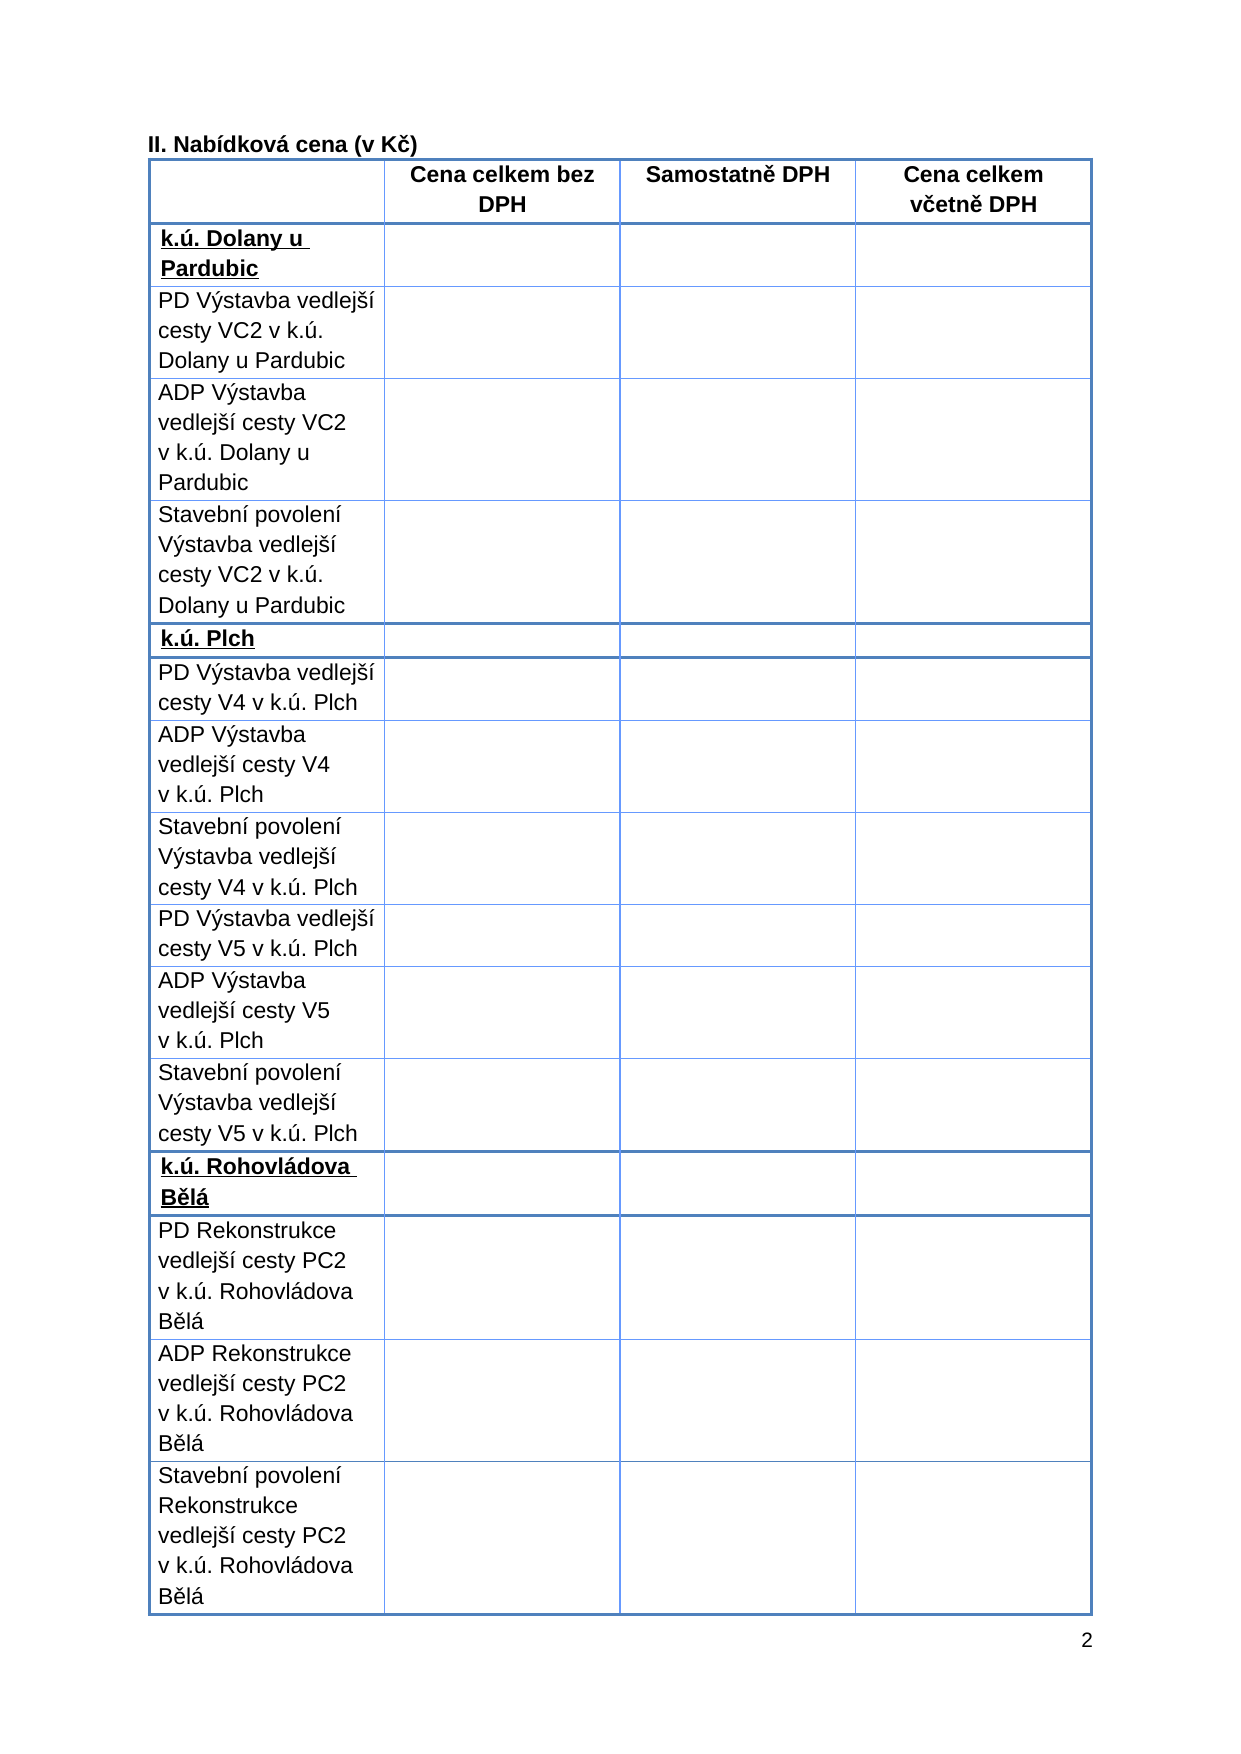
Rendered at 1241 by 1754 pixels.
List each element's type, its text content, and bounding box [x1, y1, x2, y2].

table_cell [856, 501, 1090, 622]
table_cell [385, 905, 619, 966]
table_cell [621, 721, 855, 812]
table_cell [621, 659, 855, 720]
table_header Cena celkem včetně DPH [856, 161, 1090, 222]
table_cell [621, 625, 855, 656]
table_cell ADP Výstavba vedlejší cesty VC2 v k.ú. Dolany u Pardubic [151, 379, 384, 500]
table_cell [856, 967, 1090, 1058]
table_cell Stavební povolení Výstavba vedlejší cesty V5 v k.ú. Plch [151, 1059, 384, 1150]
table_cell [385, 1462, 619, 1613]
table_cell [856, 1462, 1090, 1613]
table_cell Stavební povolení Výstavba vedlejší cesty VC2 v k.ú. Dolany u Pardubic [151, 501, 384, 622]
table_cell [856, 225, 1090, 286]
table_cell [621, 1340, 855, 1461]
table_cell [621, 905, 855, 966]
table_cell [385, 1217, 619, 1338]
table_cell [621, 379, 855, 500]
table_cell k.ú. Rohovládova Bělá [151, 1153, 384, 1214]
table_cell [856, 1059, 1090, 1150]
table_cell [385, 287, 619, 378]
table_cell [385, 379, 619, 500]
table_cell [856, 1340, 1090, 1461]
table_cell [856, 625, 1090, 656]
table_cell PD Výstavba vedlejší cesty V5 v k.ú. Plch [151, 905, 384, 966]
table_cell [621, 813, 855, 904]
table_cell ADP Výstavba vedlejší cesty V4 v k.ú. Plch [151, 721, 384, 812]
table_header Samostatně DPH [621, 161, 855, 222]
table_cell [621, 1059, 855, 1150]
table_cell Stavební povolení Rekonstrukce vedlejší cesty PC2 v k.ú. Rohovládova Bělá [151, 1462, 384, 1613]
text II. Nabídková cena (v Kč) [148, 131, 1093, 158]
table_cell [385, 659, 619, 720]
table_cell [621, 1153, 855, 1214]
table_cell PD Rekonstrukce vedlejší cesty PC2 v k.ú. Rohovládova Bělá [151, 1217, 384, 1338]
table_cell k.ú. Dolany u Pardubic [151, 225, 384, 286]
table_cell [856, 1153, 1090, 1214]
table_cell [385, 1153, 619, 1214]
table_cell [385, 1059, 619, 1150]
table_cell Stavební povolení Výstavba vedlejší cesty V4 v k.ú. Plch [151, 813, 384, 904]
table_cell [385, 813, 619, 904]
table_cell [856, 287, 1090, 378]
table_cell [385, 721, 619, 812]
table_cell [856, 905, 1090, 966]
table_header Cena celkem bez DPH [385, 161, 619, 222]
table_cell ADP Rekonstrukce vedlejší cesty PC2 v k.ú. Rohovládova Bělá [151, 1340, 384, 1461]
table_cell [385, 225, 619, 286]
table_cell [856, 721, 1090, 812]
table_cell [621, 1217, 855, 1338]
table_cell [621, 1462, 855, 1613]
table_cell PD Výstavba vedlejší cesty V4 v k.ú. Plch [151, 659, 384, 720]
table_cell [856, 1217, 1090, 1338]
table_cell [856, 813, 1090, 904]
table_cell ADP Výstavba vedlejší cesty V5 v k.ú. Plch [151, 967, 384, 1058]
table_cell [621, 501, 855, 622]
table_cell [385, 625, 619, 656]
table_cell [621, 225, 855, 286]
table_cell k.ú. Plch [151, 625, 384, 656]
table_cell [385, 967, 619, 1058]
table_cell [856, 659, 1090, 720]
table_cell [856, 379, 1090, 500]
table_cell [621, 967, 855, 1058]
table_cell [385, 501, 619, 622]
table_header [151, 161, 384, 222]
table_cell [621, 287, 855, 378]
table_cell PD Výstavba vedlejší cesty VC2 v k.ú. Dolany u Pardubic [151, 287, 384, 378]
table_cell [385, 1340, 619, 1461]
